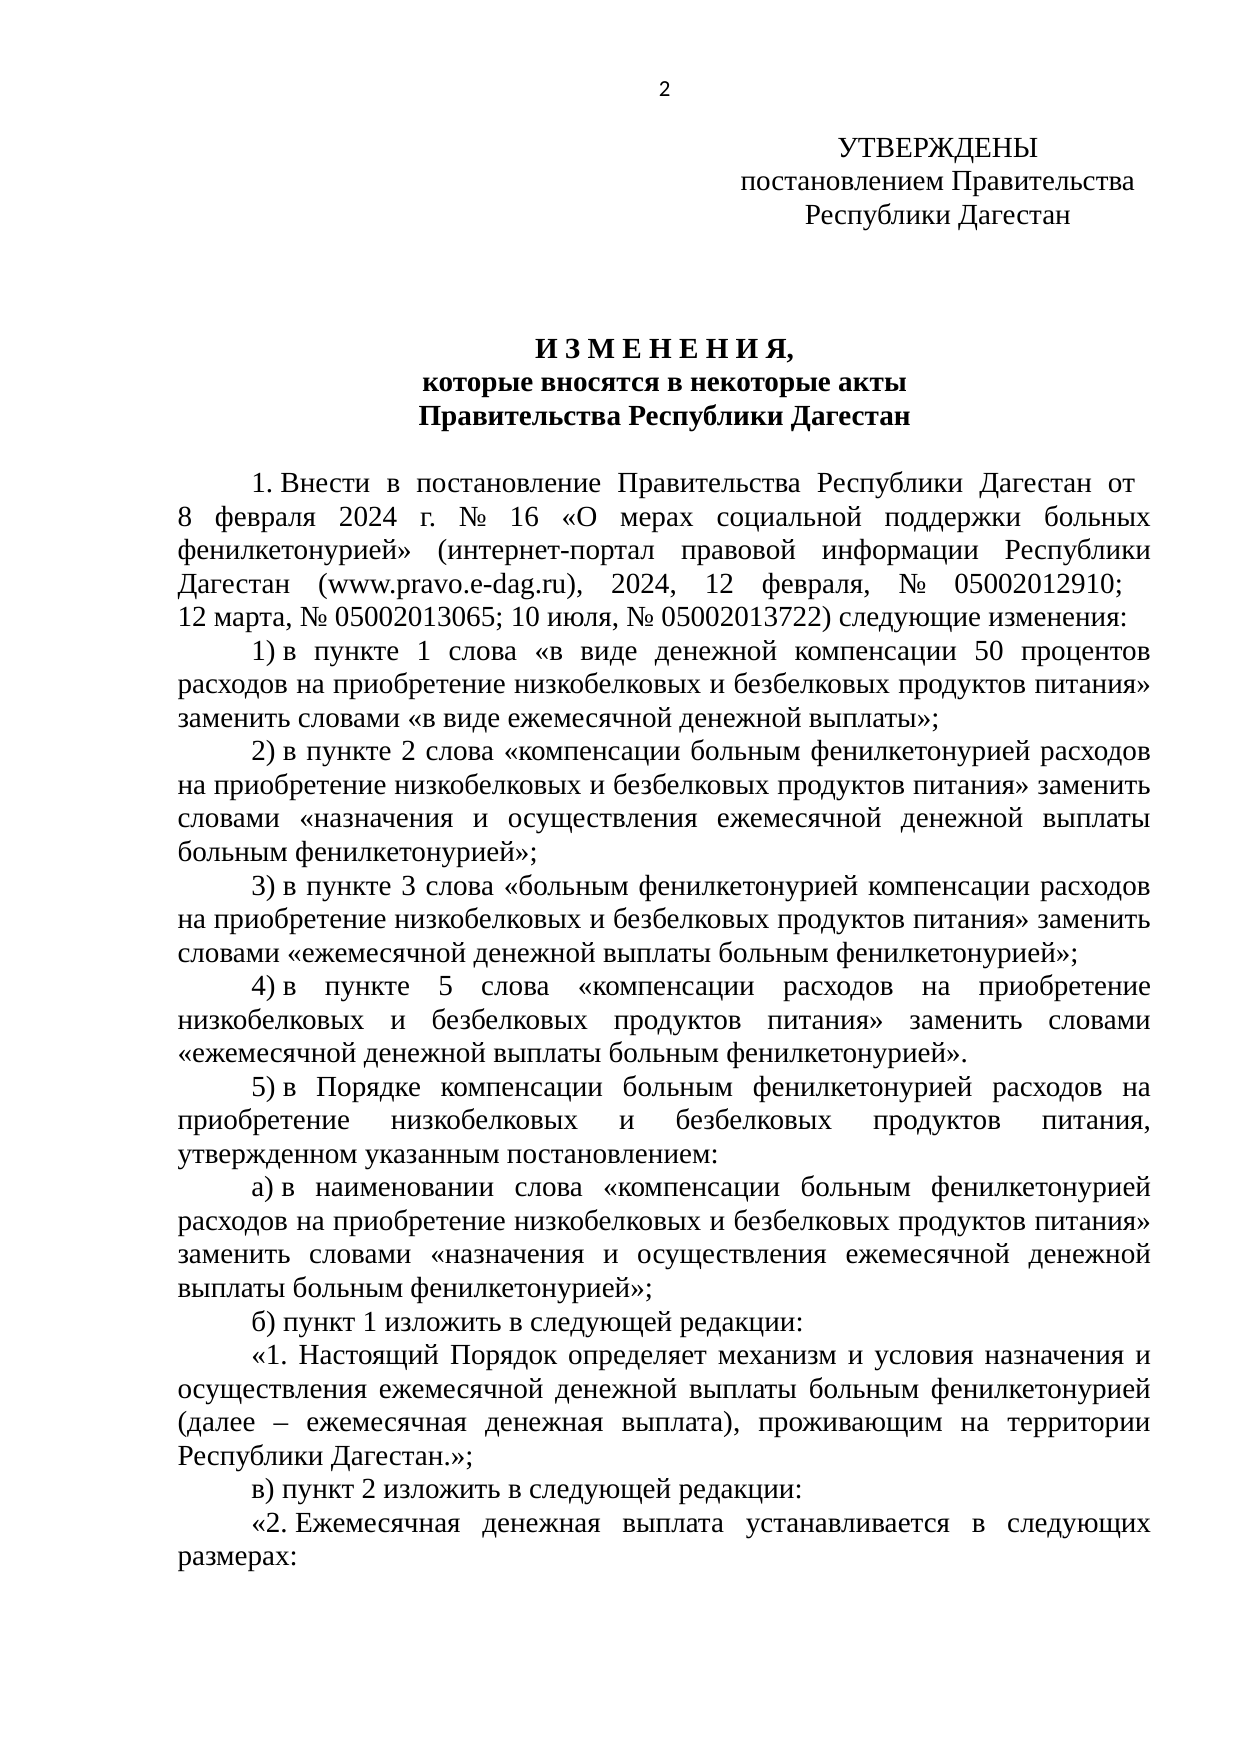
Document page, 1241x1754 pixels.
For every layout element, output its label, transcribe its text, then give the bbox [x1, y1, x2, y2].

text 4) в пункте 5 слова «компенсации расходов на приобретение низкобелковых и безбелковых продуктов питания» заменить словами «ежемесячной денежной выплаты больным фенилкетонурией». [177, 968, 1152, 1069]
text а) в наименовании слова «компенсации больным фенилкетонурией расходов на приобретение низкобелковых и безбелковых продуктов питания» заменить словами «назначения и осуществления ежемесячной денежной выплаты больным фенилкетонурией»; [177, 1169, 1152, 1304]
text «1. Настоящий Порядок определяет механизм и условия назначения и осуществления ежемесячной денежной выплаты больным фенилкетонурией (далее – ежемесячная денежная выплата), проживающим на территории Республики Дагестан.»; [177, 1337, 1152, 1471]
text «2. Ежемесячная денежная выплата устанавливается в следующих размерах: [177, 1505, 1152, 1572]
text 1. Внести в постановление Правительства Республики Дагестан от 8 февраля 2024 г. № 16 «О мерах социальной поддержки больных фенилкетонурией» (интернет-портал правовой информации Республики Дагестан (www.pravo.e-dag.ru), 2024, 12 февраля, № 05002012910; 12 марта, № 05002013065; 10 июля, № 05002013722) следующие изменения: [177, 465, 1152, 633]
text 1) в пункте 1 слова «в виде денежной компенсации 50 процентов расходов на приобретение низкобелковых и безбелковых продуктов питания» заменить словами «в виде ежемесячной денежной выплаты»; [177, 633, 1152, 733]
text Правительства Республики Дагестан [177, 398, 1152, 432]
text УТВЕРЖДЕНЫ [723, 130, 1152, 163]
text 5) в Порядке компенсации больным фенилкетонурией расходов на приобретение низкобелковых и безбелковых продуктов питания, утвержденном указанным постановлением: [177, 1069, 1152, 1169]
text И З М Е Н Е Н И Я, [177, 331, 1152, 364]
text в) пункт 2 изложить в следующей редакции: [177, 1471, 1152, 1505]
text б) пункт 1 изложить в следующей редакции: [177, 1304, 1152, 1337]
text постановлением Правительства [723, 163, 1152, 197]
text 2) в пункте 2 слова «компенсации больным фенилкетонурией расходов на приобретение низкобелковых и безбелковых продуктов питания» заменить словами «назначения и осуществления ежемесячной денежной выплаты больным фенилкетонурией»; [177, 733, 1152, 868]
text которые вносятся в некоторые акты [177, 364, 1152, 398]
text 3) в пункте 3 слова «больным фенилкетонурией компенсации расходов на приобретение низкобелковых и безбелковых продуктов питания» заменить словами «ежемесячной денежной выплаты больным фенилкетонурией»; [177, 868, 1152, 968]
text Республики Дагестан [723, 197, 1152, 230]
